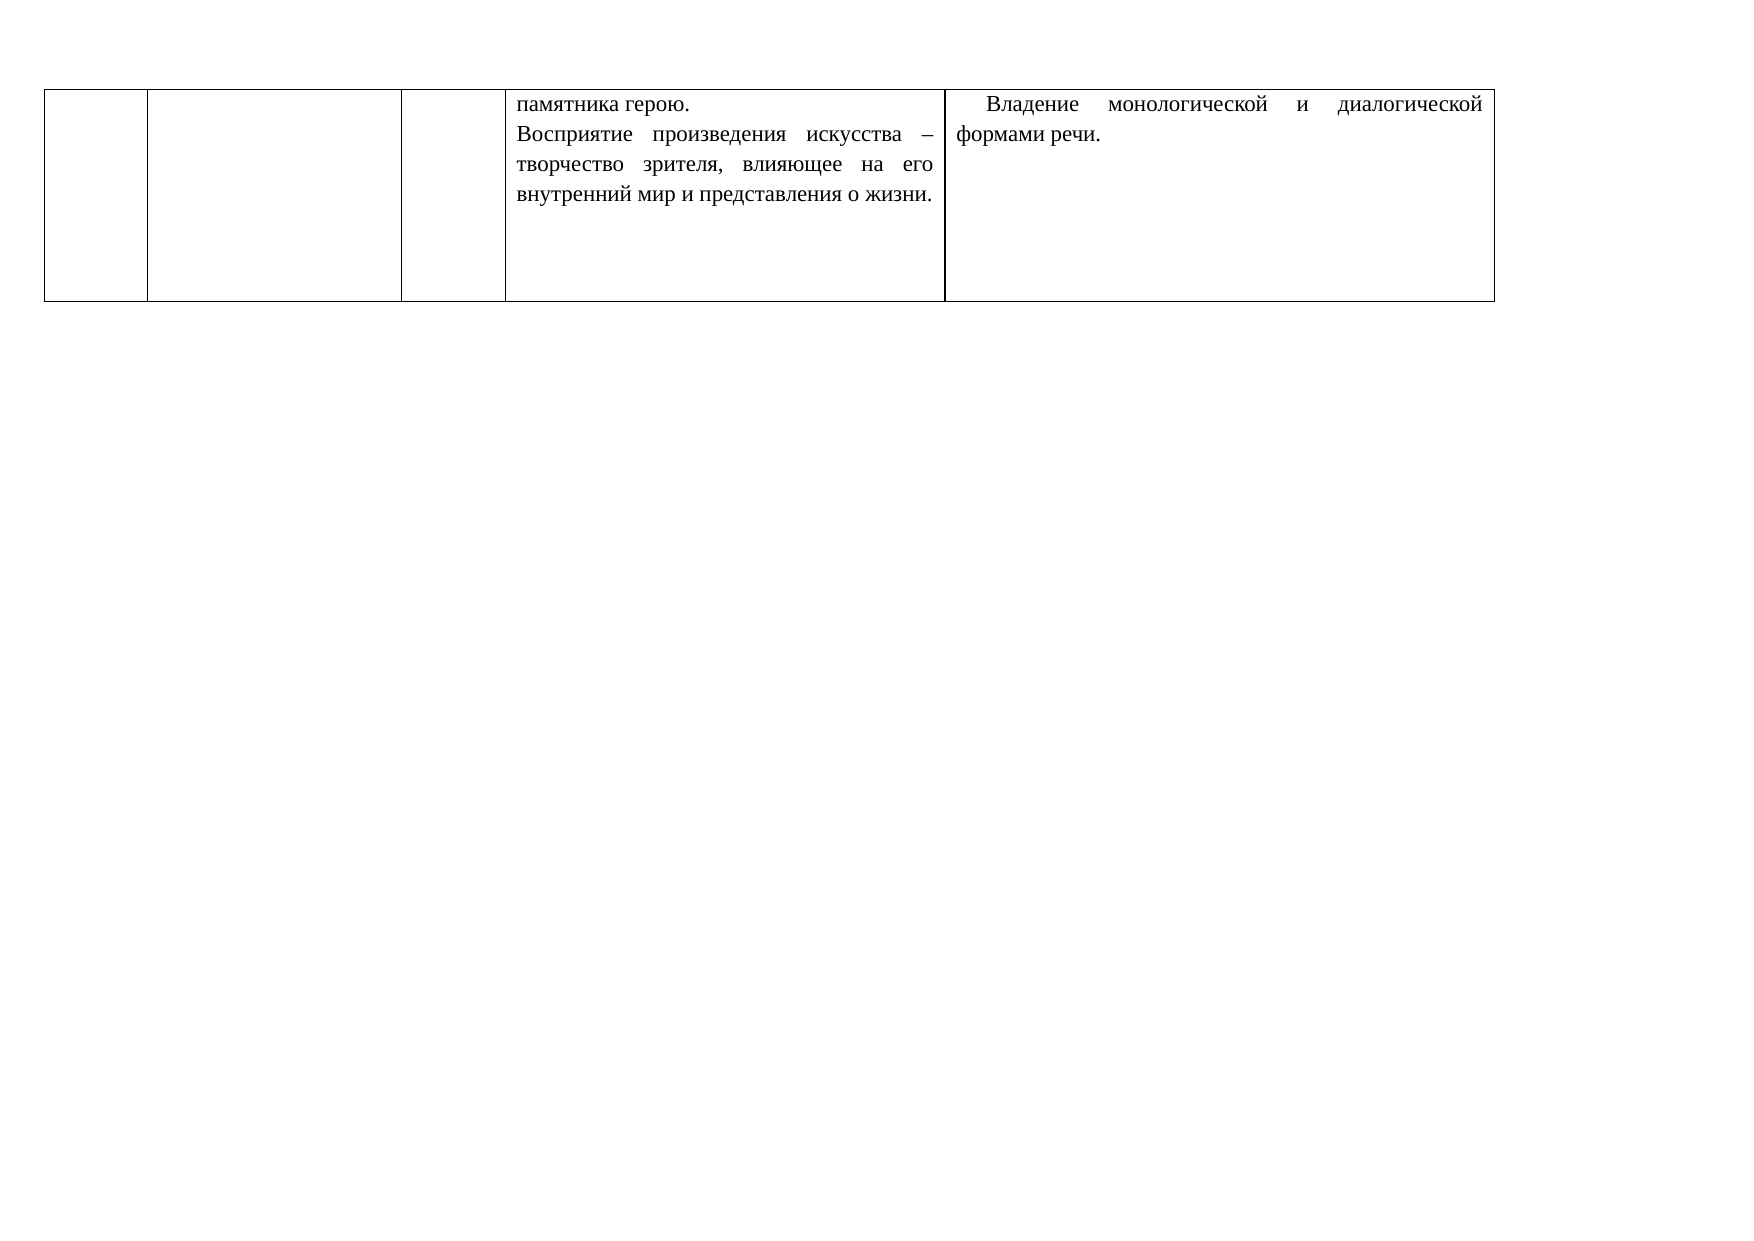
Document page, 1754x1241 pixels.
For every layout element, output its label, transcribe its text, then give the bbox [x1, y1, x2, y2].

table_cell 8 [402, 90, 505, 301]
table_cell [148, 90, 401, 301]
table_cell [506, 90, 944, 301]
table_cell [946, 90, 1494, 301]
table_cell 4 [45, 90, 147, 301]
